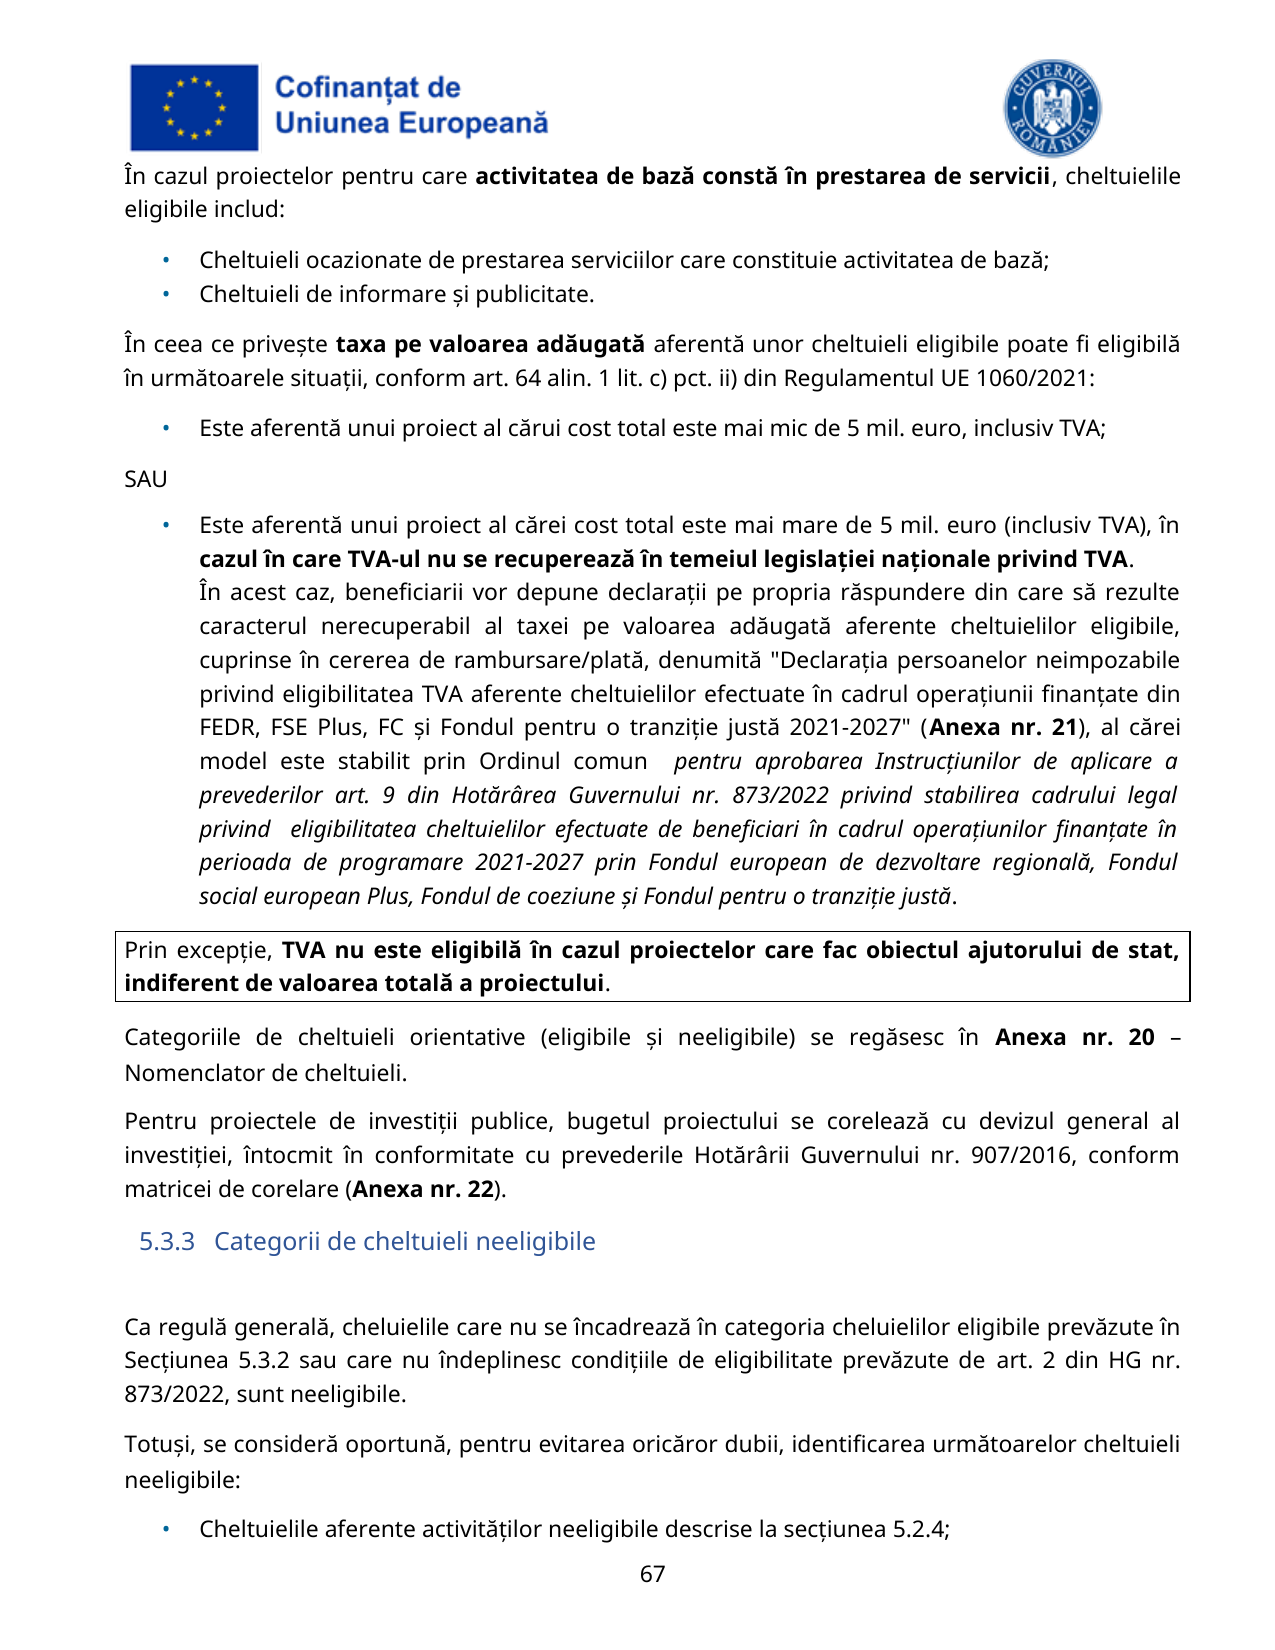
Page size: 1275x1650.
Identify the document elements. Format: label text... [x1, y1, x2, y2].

text SAU [124, 463, 1181, 494]
text Pentru proiectele de investiții publice, bugetul proiectului se corelează cu devizul general al investiției, întocmit în conformitate cu prevederile Hotărârii Guvernului nr. 907/2016, conform matricei de corelare (Anexa nr. 22). [124, 1105, 1181, 1204]
list Este aferentă unui proiect al cărei cost total este mai mare de 5 mil. euro (inclusiv TVA), în cazul în care TVA-ul nu se recuperează în temeiul legislației naționale privind TVA. [162, 509, 1181, 574]
list În acest caz, beneficiarii vor depune declarații pe propria răspundere din care să rezulte caracterul nerecuperabil al taxei pe valoarea adăugată aferente cheltuielilor eligibile, cuprinse în cererea de rambursare/plată, denumită "Declarația persoanelor neimpozabile privind eligibilitatea TVA aferente cheltuielilor efectuate în cadrul operațiunii finanțate din FEDR, FSE Plus, FC și Fondul pentru o tranziție justă 2021-2027" (Anexa nr. 21), al cărei model este stabilit prin Ordinul comun pentru aprobarea Instrucțiunilor de aplicare a prevederilor art. 9 din Hotărârea Guvernului nr. 873/2022 privind stabilirea cadrului legal privind eligibilitatea cheltuielilor efectuate de beneficiari în cadrul operațiunilor finanțate în perioada de programare 2021-2027 prin Fondul european de dezvoltare regională, Fondul social european Plus, Fondul de coeziune și Fondul pentru o tranziție justă. [199, 576, 1181, 911]
text Totuși, se consideră oportună, pentru evitarea oricăror dubii, identificarea următoarelor cheltuieli neeligibile: [124, 1428, 1181, 1496]
list Cheltuieli de informare și publicitate. [162, 278, 1181, 309]
text Ca regulă generală, cheluielile care nu se încadrează în categoria cheluielilor eligibile prevăzute în Secțiunea 5.3.2 sau care nu îndeplinesc condițiile de eligibilitate prevăzute de art. 2 din HG nr. 873/2022, sunt neeligibile. [124, 1310, 1181, 1409]
list Cheltuieli ocazionate de prestarea serviciilor care constituie activitatea de bază; [162, 244, 1181, 275]
text În ceea ce privește taxa pe valoarea adăugată aferentă unor cheltuieli eligibile poate fi eligibilă în următoarele situații, conform art. 64 alin. 1 lit. c) pct. ii) din Regulamentul UE 1060/2021: [124, 328, 1181, 393]
text Categoriile de cheltuieli orientative (eligibile și neeligibile) se regăsesc în Anexa nr. 20 – Nomenclator de cheltuieli. [124, 1021, 1181, 1088]
picture [124, 59, 1104, 160]
list Este aferentă unui proiect al cărui cost total este mai mic de 5 mil. euro, inclusiv TVA; [162, 412, 1181, 443]
text Prin excepție, TVA nu este eligibilă în cazul proiectelor care fac obiectul ajutorului de stat, indiferent de valoarea totală a proiectului. [116, 932, 1189, 1001]
text În cazul proiectelor pentru care activitatea de bază constă în prestarea de servicii, cheltuielile eligibile includ: [124, 160, 1181, 225]
list Cheltuielile aferente activităților neeligibile descrise la secțiunea 5.2.4; [162, 1513, 1181, 1544]
subtitle Categorii de cheltuieli neeligibile [139, 1223, 1181, 1257]
